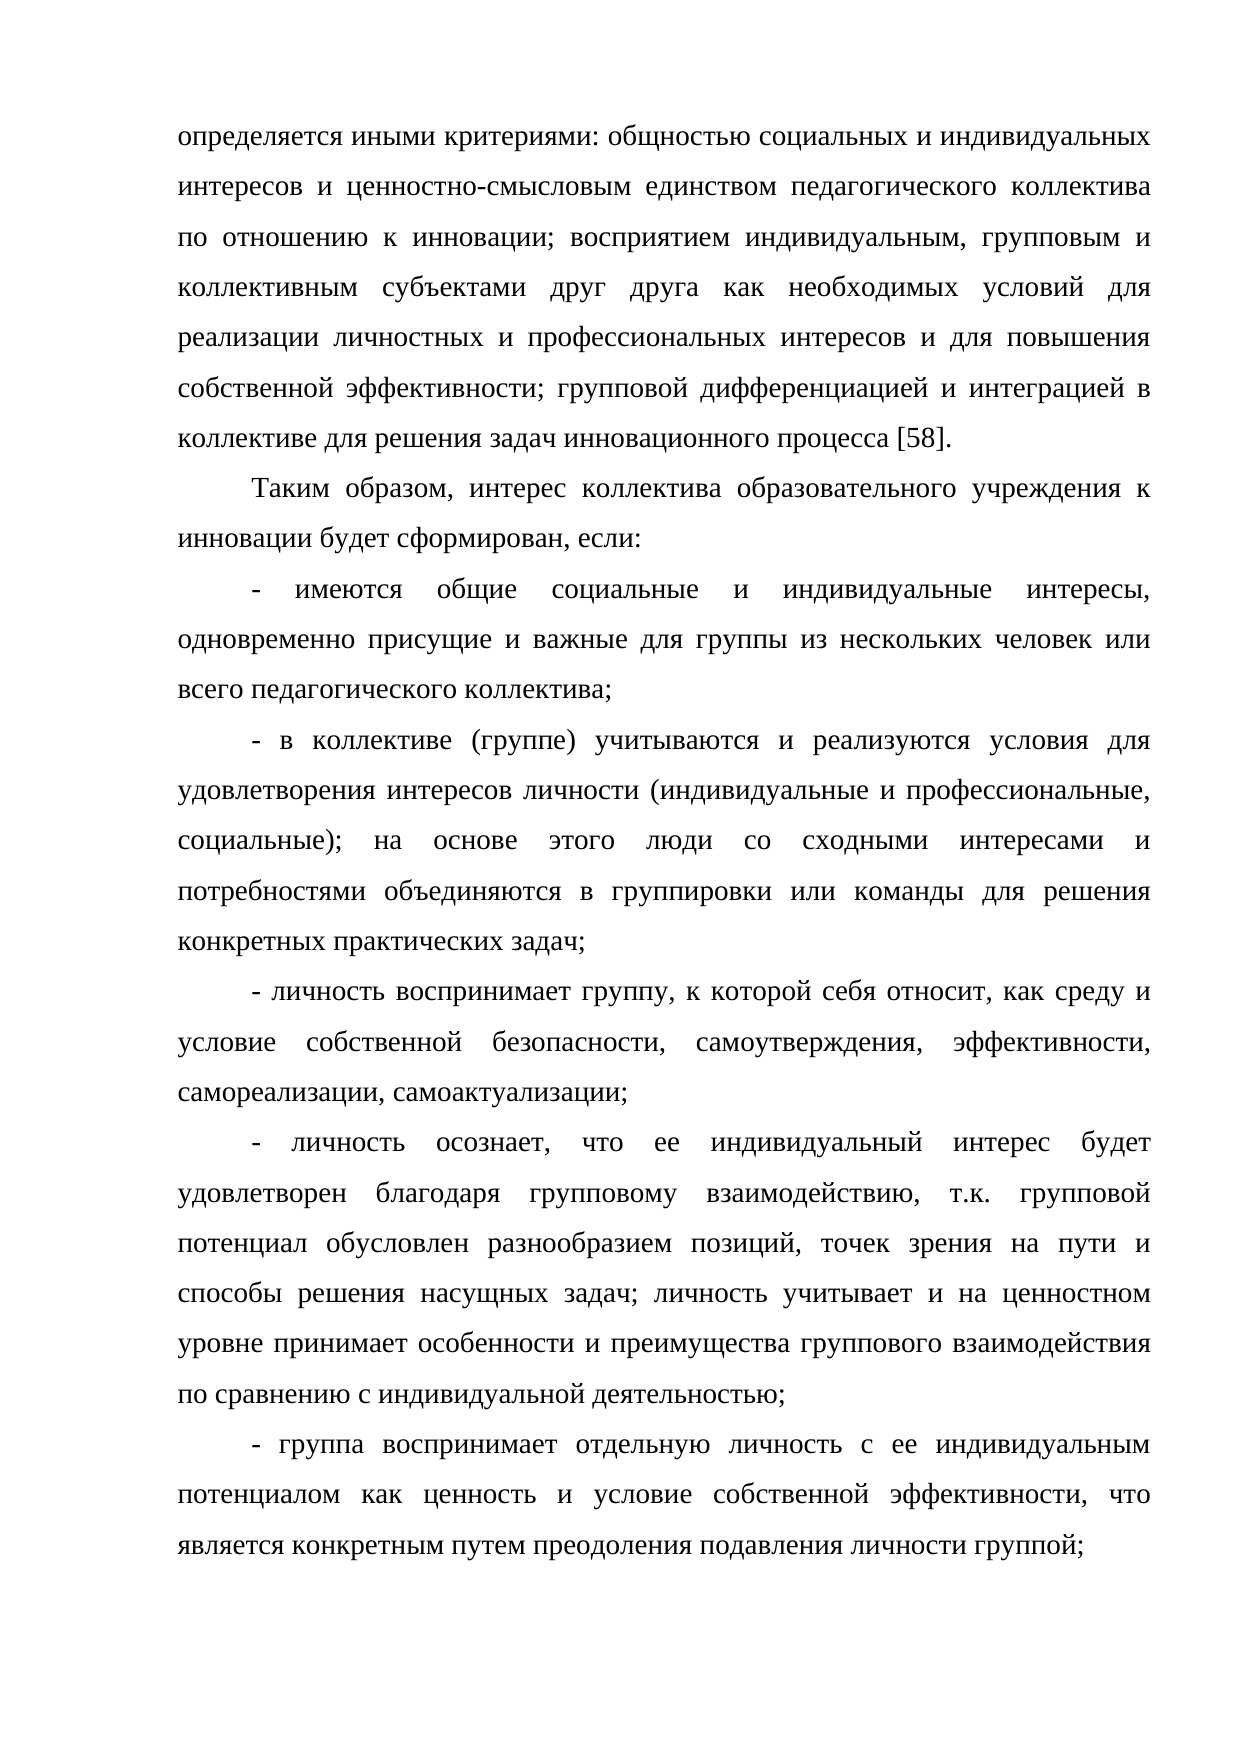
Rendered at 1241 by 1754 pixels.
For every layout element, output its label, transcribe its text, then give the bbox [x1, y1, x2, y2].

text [177, 118, 1152, 453]
text - имеются общие социальные и индивидуальные интересы, одновременно присущие и важные для группы из нескольких человек или всего педагогического коллектива; [177, 571, 1152, 705]
text Таким образом, интерес коллектива образовательного учреждения к инновации будет сформирован, если: [177, 470, 1152, 554]
text - группа воспринимает отдельную личность с ее индивидуальным потенциалом как ценность и условие собственной эффективности, что является конкретным путем преодоления подавления личности группой; [177, 1426, 1152, 1560]
text - личность воспринимает группу, к которой себя относит, как среду и условие собственной безопасности, самоутверждения, эффективности, самореализации, самоактуализации; [177, 973, 1152, 1108]
text - личность осознает, что ее индивидуальный интерес будет удовлетворен благодаря групповому взаимодействию, т.к. групповой потенциал обусловлен разнообразием позиций, точек зрения на пути и способы решения насущных задач; личность учитывает и на ценностном уровне принимает особенности и преимущества группового взаимодействия по сравнению с индивидуальной деятельностью; [177, 1124, 1152, 1409]
text - в коллективе (группе) учитываются и реализуются условия для удовлетворения интересов личности (индивидуальные и профессиональные, социальные); на основе этого люди со сходными интересами и потребностями объединяются в группировки или команды для решения конкретных практических задач; [177, 722, 1152, 957]
